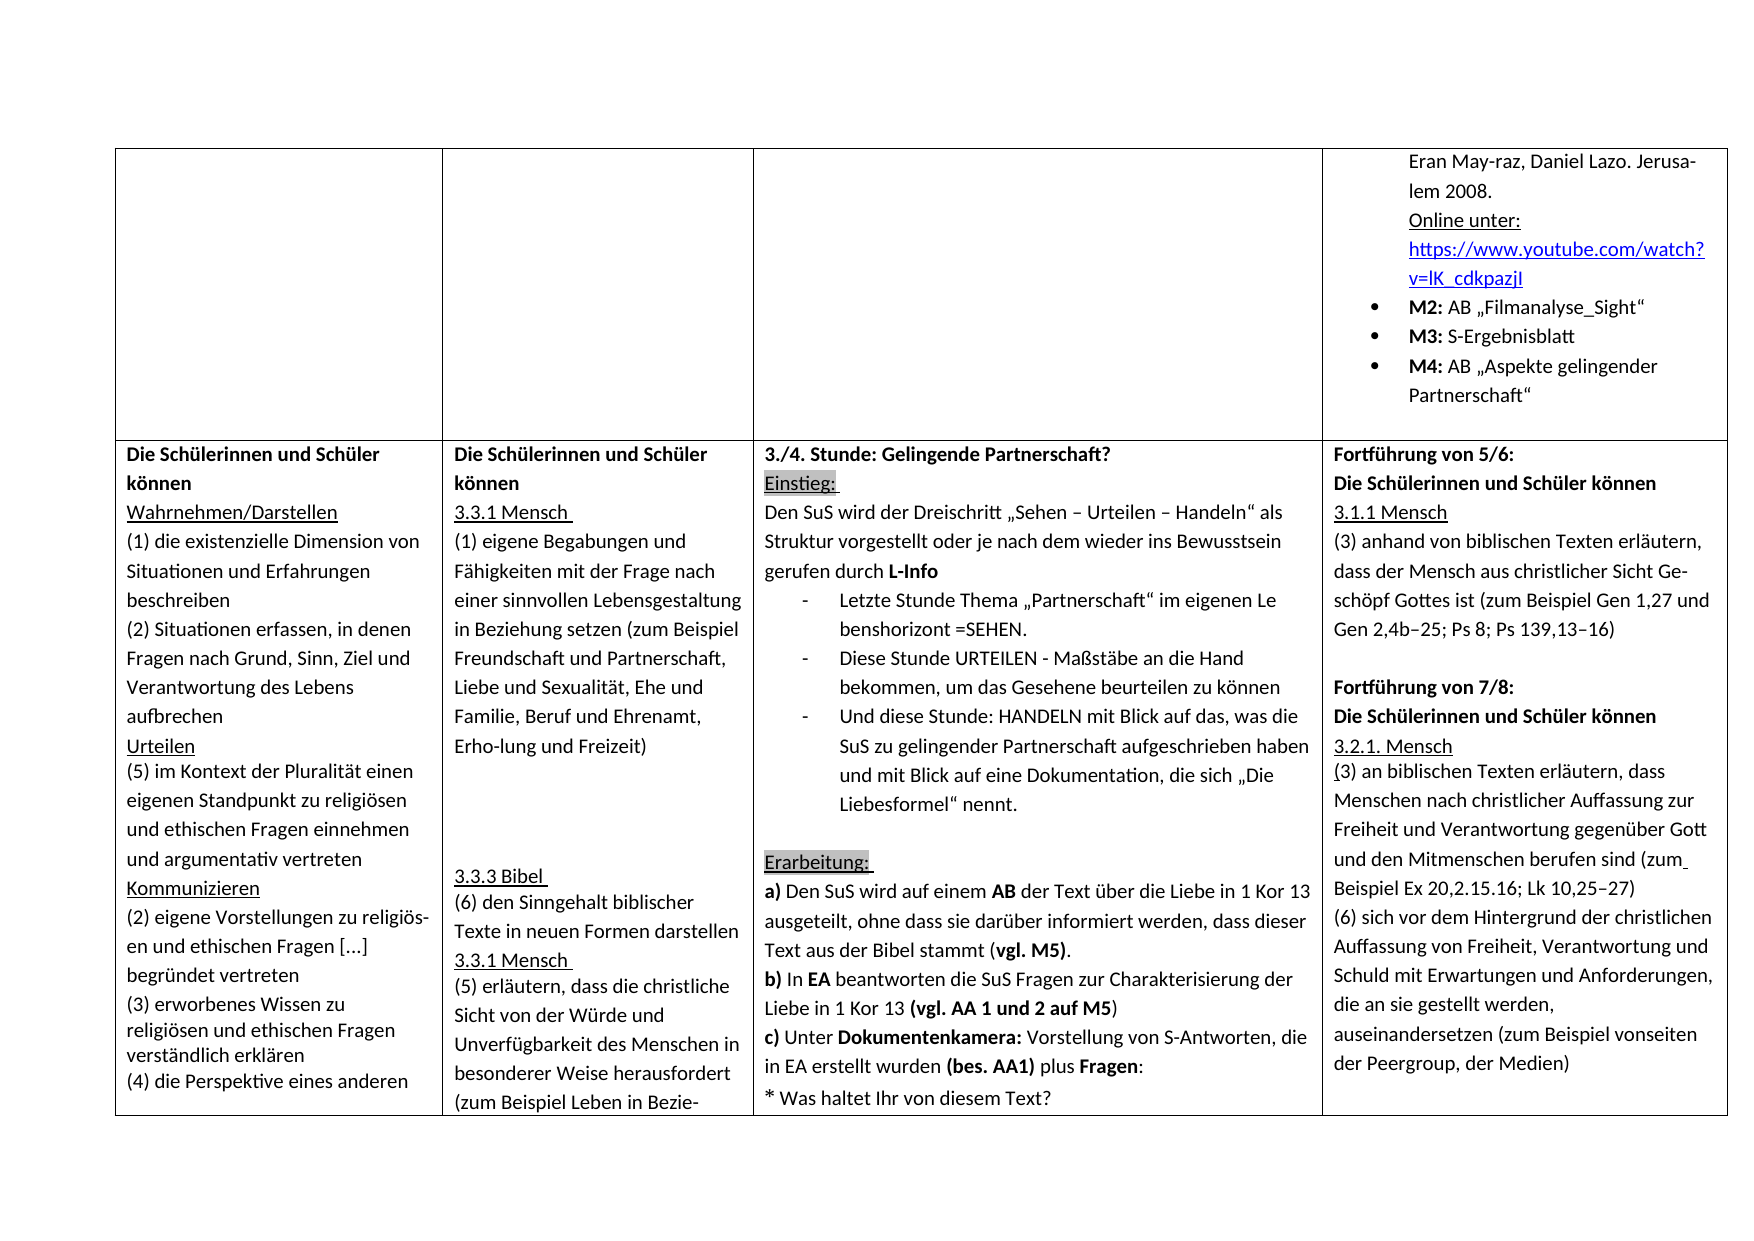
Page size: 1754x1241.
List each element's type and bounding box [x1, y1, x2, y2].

table_cell [443, 149, 753, 440]
table_cell [1323, 441, 1727, 1115]
table_cell [116, 149, 442, 440]
table_cell [1323, 149, 1727, 440]
table_cell [443, 441, 753, 1115]
table_cell [116, 441, 442, 1115]
table_cell [754, 149, 1322, 440]
table_cell [754, 441, 1322, 1115]
